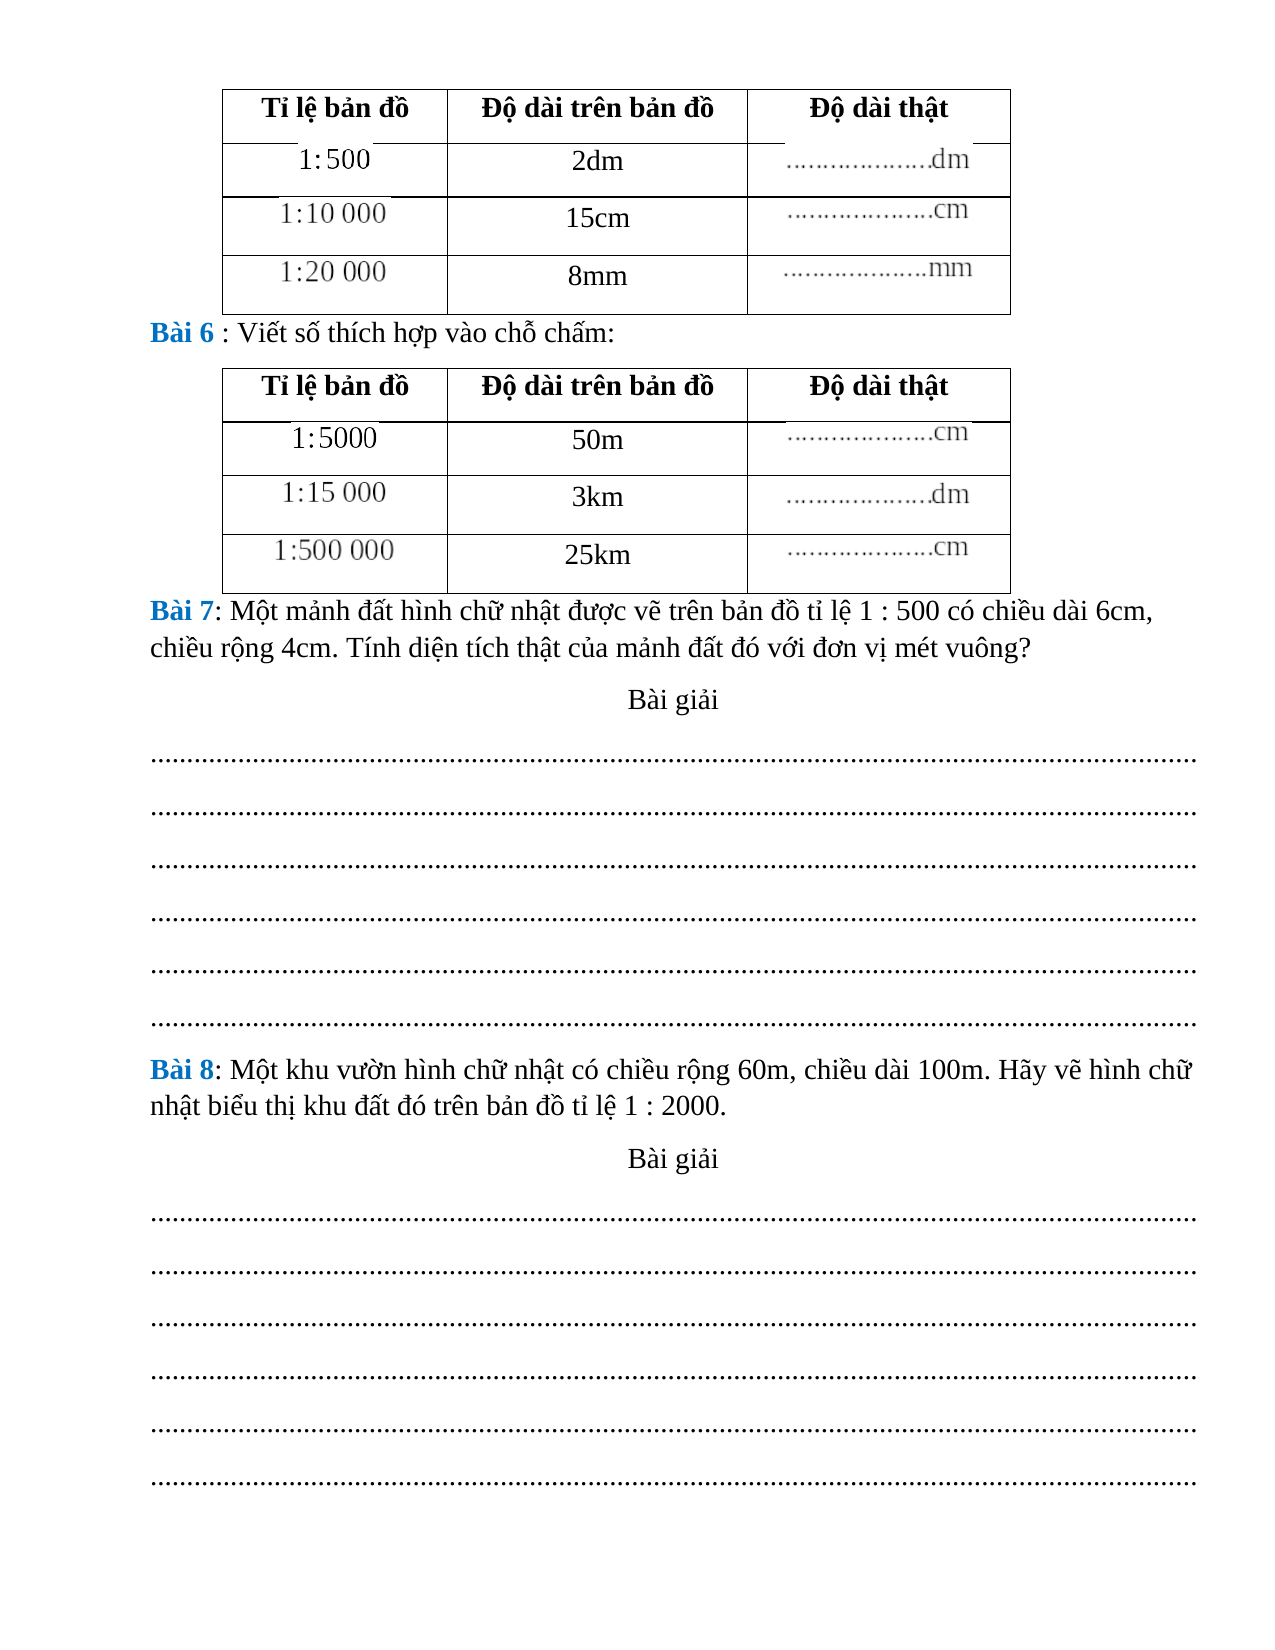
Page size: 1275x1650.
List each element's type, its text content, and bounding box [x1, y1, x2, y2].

table_cell [748, 198, 1010, 255]
table_cell 3km [448, 476, 747, 534]
table_cell [748, 256, 1010, 314]
table_cell [748, 476, 1010, 534]
table_cell 25km [448, 535, 747, 592]
table_cell 2dm [448, 144, 747, 196]
table_cell 50m [448, 423, 747, 475]
text Bài 6 : Viết số thích hợp vào chỗ chấm: [150, 315, 1196, 348]
table_header Tỉ lệ bản đồ [223, 90, 447, 142]
table_cell [223, 423, 447, 475]
table_cell 15cm [448, 198, 747, 255]
table_header Độ dài trên bản đồ [448, 369, 747, 421]
table_header Độ dài thật [748, 369, 1010, 421]
table_cell [223, 198, 447, 255]
table_cell [748, 144, 1010, 196]
table_header Độ dài thật [748, 90, 1010, 142]
table_header Độ dài trên bản đồ [448, 90, 747, 142]
table_cell [223, 476, 447, 534]
table_cell [748, 423, 1010, 475]
table_header Tỉ lệ bản đồ [223, 369, 447, 421]
text Bài giải [150, 682, 1196, 716]
table_cell [748, 535, 1010, 592]
text Bài 8: Một khu vườn hình chữ nhật có chiều rộng 60m, chiều dài 100m. Hãy vẽ hình chữ nhật biểu thị khu đất đó trên bản đồ tỉ lệ 1 : 2000. [150, 1052, 1196, 1122]
text Bài 7: Một mảnh đất hình chữ nhật được vẽ trên bản đồ tỉ lệ 1 : 500 có chiều dài 6cm, chiều rộng 4cm. Tính diện tích thật của mảnh đất đó với đơn vị mét vuông? [150, 593, 1196, 663]
text Bài giải [150, 1141, 1196, 1175]
table_cell [223, 256, 447, 314]
table_cell [223, 144, 447, 196]
table_cell 8mm [448, 256, 747, 314]
table_cell [223, 535, 447, 592]
